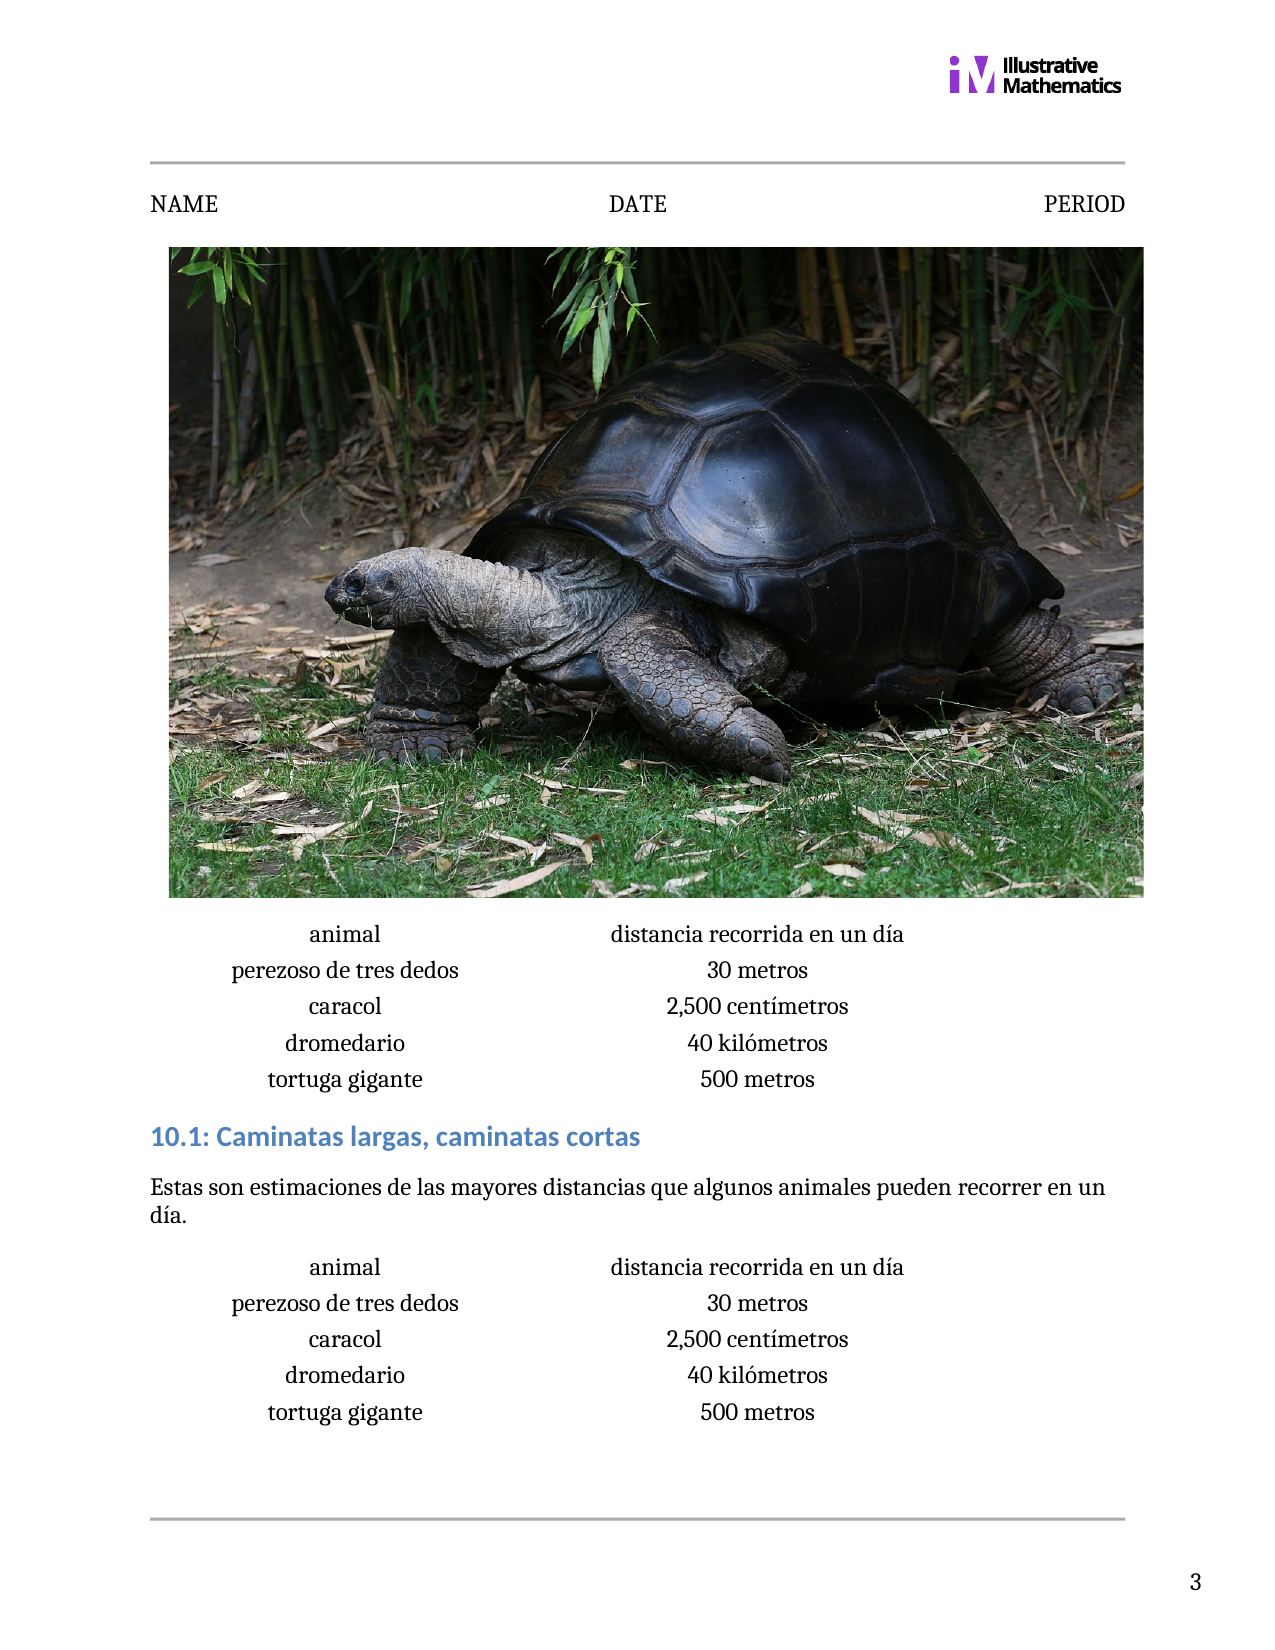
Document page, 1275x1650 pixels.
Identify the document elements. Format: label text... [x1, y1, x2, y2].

table_cell 500 metros [551, 1394, 964, 1430]
table_cell perezoso de tres dedos [139, 952, 551, 988]
table_cell 30 metros [551, 1285, 964, 1321]
table_cell 40 kilómetros [551, 1025, 964, 1061]
table_header animal [139, 916, 551, 952]
table_cell perezoso de tres dedos [139, 1285, 551, 1321]
subtitle 10.1: Caminatas largas, caminatas cortas [150, 1118, 1125, 1154]
table_cell 40 kilómetros [551, 1358, 964, 1394]
table_cell 2,500 centímetros [551, 989, 964, 1025]
table_cell 500 metros [551, 1061, 964, 1097]
table_cell tortuga gigante [139, 1394, 551, 1430]
picture [949, 55, 1121, 93]
table_cell tortuga gigante [139, 1061, 551, 1097]
picture [168, 247, 1144, 898]
table_cell 30 metros [551, 952, 964, 988]
table_header animal [139, 1249, 551, 1285]
text Estas son estimaciones de las mayores distancias que algunos animales pueden recorrer en un día. [150, 1172, 1125, 1230]
table_cell 2,500 centímetros [551, 1321, 964, 1357]
table_cell caracol [139, 1321, 551, 1357]
table_header distancia recorrida en un día [551, 916, 964, 952]
table_cell dromedario [139, 1025, 551, 1061]
table_cell dromedario [139, 1358, 551, 1394]
table_header distancia recorrida en un día [551, 1249, 964, 1285]
table_cell caracol [139, 989, 551, 1025]
